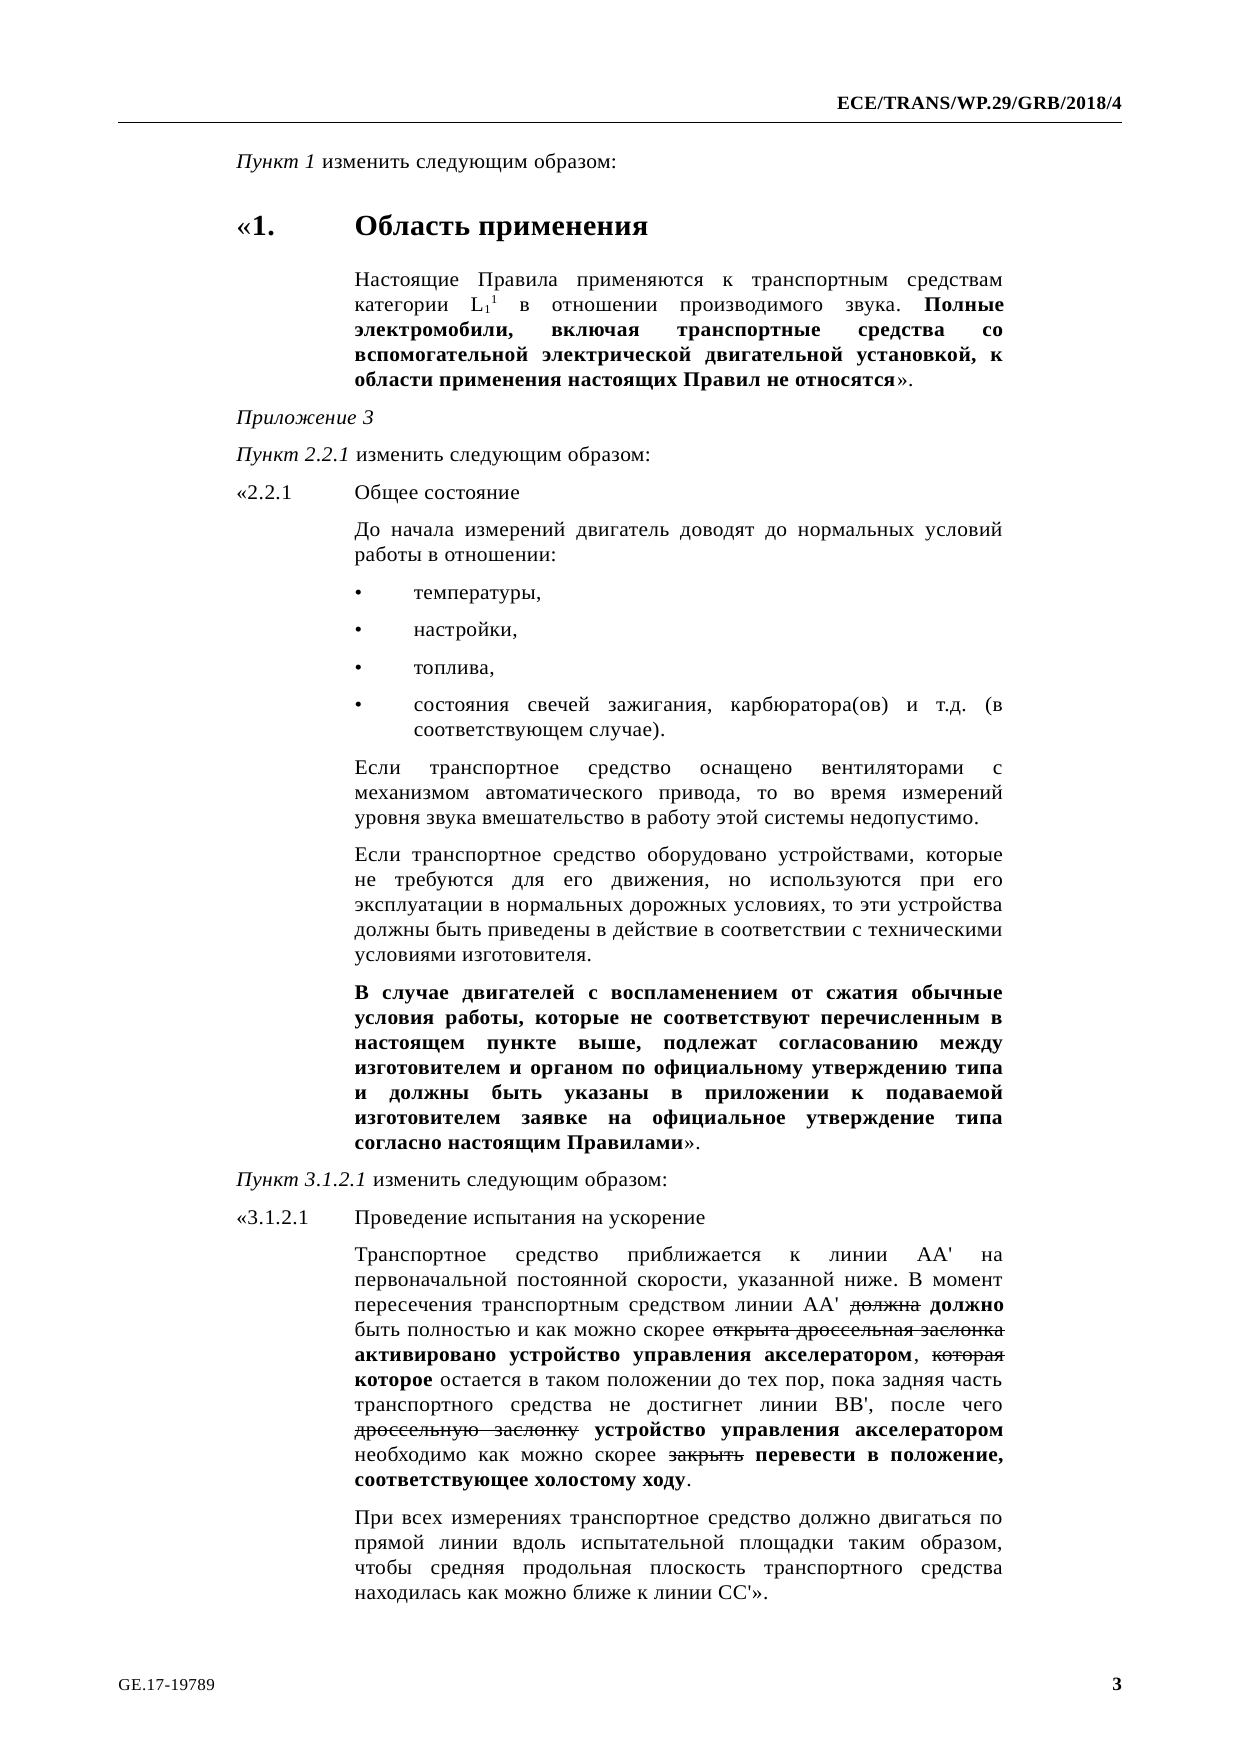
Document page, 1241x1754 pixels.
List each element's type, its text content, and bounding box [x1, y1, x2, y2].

text Если транспортное средство оборудовано устройствами, которые не требуются для его движения, но используются при его эксплуатации в нормальных дорожных условиях, то эти устройства должны быть приведены в действие в соответствии с техническими условиями изготовителя. [354, 841, 1004, 966]
text температуры, [354, 579, 1122, 604]
text Транспортное средство приближается к линии АА' на первоначальной постоянной скорости, указанной ниже. В момент пересечения транспортным средством линии AA' должна должно быть полностью и как можно скорее открыта дроссельная заслонка активировано устройство управления акселератором, которая которое остается в таком положении до тех пор, пока задняя часть транспортного средства не достигнет линии BB', после чего дроссельную заслонку устройство управления акселератором необходимо как можно скорее закрыть перевести в положение, соответствующее холостому ходу. [354, 1241, 1004, 1491]
text В случае двигателей с воспламенением от сжатия обычные условия работы, которые не соответствуют перечисленным в настоящем пункте выше, подлежат согласованию между изготовителем и органом по официальному утверждению типа и должны быть указаны в приложении к подаваемой изготовителем заявке на официальное утверждение типа согласно настоящим Правилами». [354, 979, 1004, 1154]
text топлива, [354, 654, 1122, 679]
text Пункт 2.2.1 изменить следующим образом: [236, 441, 1004, 466]
text Если транспортное средство оснащено вентиляторами с механизмом автоматического привода, то во время измерений уровня звука вмешательство в работу этой системы недопустимо. [354, 754, 1004, 829]
text При всех измерениях транспортное средство должно двигаться по прямой линии вдоль испытательной площадки таким образом, чтобы средняя продольная плоскость транспортного средства находилась как можно ближе к линии CC'». [354, 1504, 1004, 1604]
text До начала измерений двигатель доводят до нормальных условий работы в отношении: [354, 516, 1004, 566]
text Пункт 1 изменить следующим образом: [236, 148, 1004, 173]
text «3.1.2.1 Проведение испытания на ускорение [236, 1204, 1004, 1229]
text настройки, [354, 616, 1122, 641]
text Настоящие Правила применяются к транспортным средствам категории L11 в отношении производимого звука. Полные электромобили, включая транспортные средства со вспомогательной электрической двигательной установкой, к области применения настоящих Правил не относятся». [354, 266, 1004, 391]
text «1. Область применения [118, 210, 1004, 241]
text Пункт 3.1.2.1 изменить следующим образом: [236, 1166, 1004, 1191]
text «2.2.1 Общее состояние [236, 479, 1004, 504]
text состояния свечей зажигания, карбюратора(ов) и т.д. (в соответствующем случае). [354, 691, 1004, 741]
text Приложение 3 [236, 404, 1004, 429]
